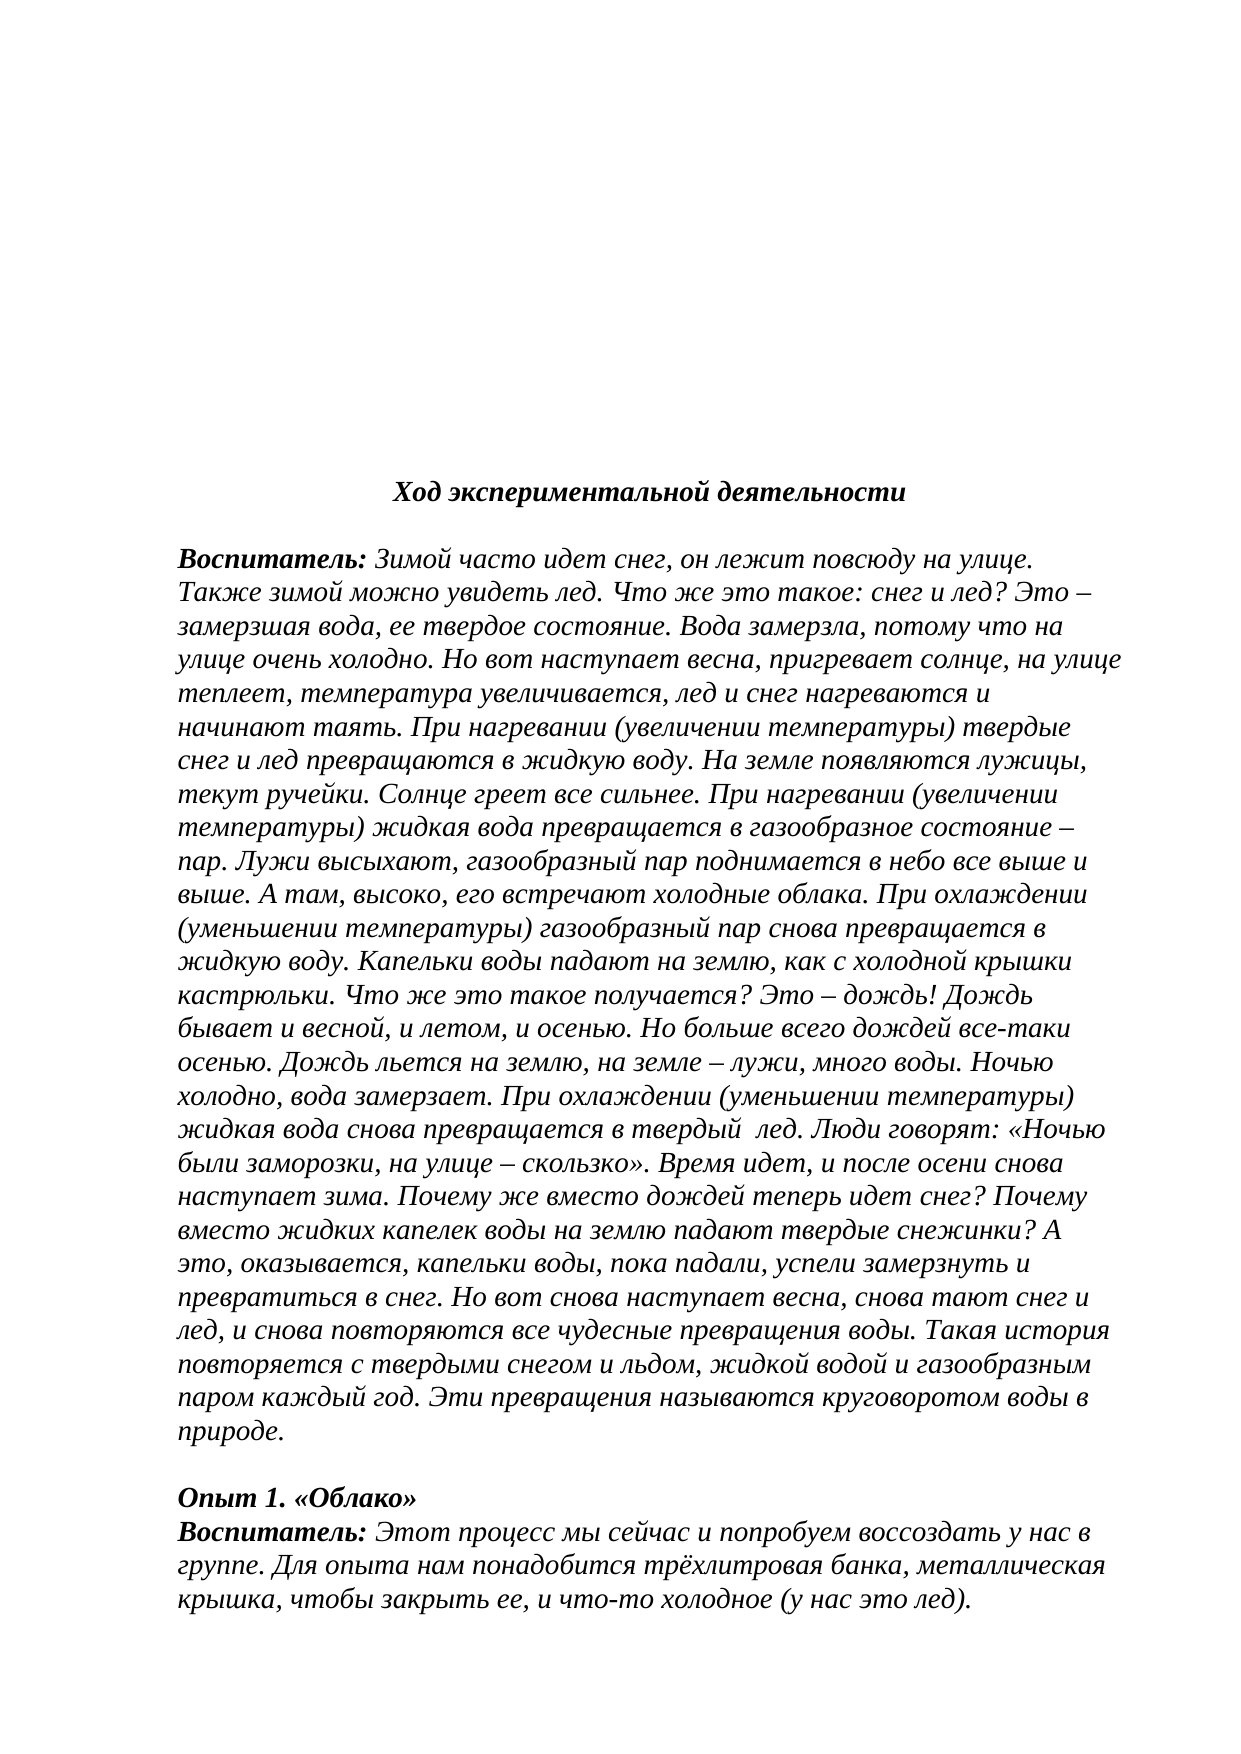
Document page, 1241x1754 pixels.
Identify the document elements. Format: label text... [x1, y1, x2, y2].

text Воспитатель: Зимой часто идет снег, он лежит повсюду на улице. Также зимой можно увидеть лед. Что же это такое: снег и лед? Это – замерзшая вода, ее твердое состояние. Вода замерзла, потому что на улице очень холодно. Но вот наступает весна, пригревает солнце, на улице теплеет, температура увеличивается, лед и снег нагреваются и начинают таять. При нагревании (увеличении температуры) твердые снег и лед превращаются в жидкую воду. На земле появляются лужицы, текут ручейки. Солнце греет все сильнее. При нагревании (увеличении температуры) жидкая вода превращается в газообразное состояние – пар. Лужи высыхают, газообразный пар поднимается в небо все выше и выше. А там, высоко, его встречают холодные облака. При охлаждении (уменьшении температуры) газообразный пар снова превращается в жидкую воду. Капельки воды падают на землю, как с холодной крышки кастрюльки. Что же это такое получается? Это – дождь! Дождь бывает и весной, и летом, и осенью. Но больше всего дождей все-таки осенью. Дождь льется на землю, на земле – лужи, много воды. Ночью холодно, вода замерзает. При охлаждении (уменьшении температуры) жидкая вода снова превращается в твердый лед. Люди говорят: «Ночью были заморозки, на улице – скользко». Время идет, и после осени снова наступает зима. Почему же вместо дождей теперь идет снег? Почему вместо жидких капелек воды на землю падают твердые снежинки? А это, оказывается, капельки воды, пока падали, успели замерзнуть и превратиться в снег. Но вот снова наступает весна, снова тают снег и лед, и снова повторяются все чудесные превращения воды. Такая история повторяется с твердыми снегом и льдом, жидкой водой и газообразным паром каждый год. Эти превращения называются круговоротом воды в природе. [177, 541, 1122, 1447]
text Ход экспериментальной деятельности [177, 474, 1122, 507]
text Опыт 1. «Облако» [177, 1480, 1122, 1514]
text Воспитатель: Этот процесс мы сейчас и попробуем воссоздать у нас в группе. Для опыта нам понадобится трёхлитровая банка, металлическая крышка, чтобы закрыть ее, и что-то холодное (у нас это лед). [177, 1514, 1122, 1614]
